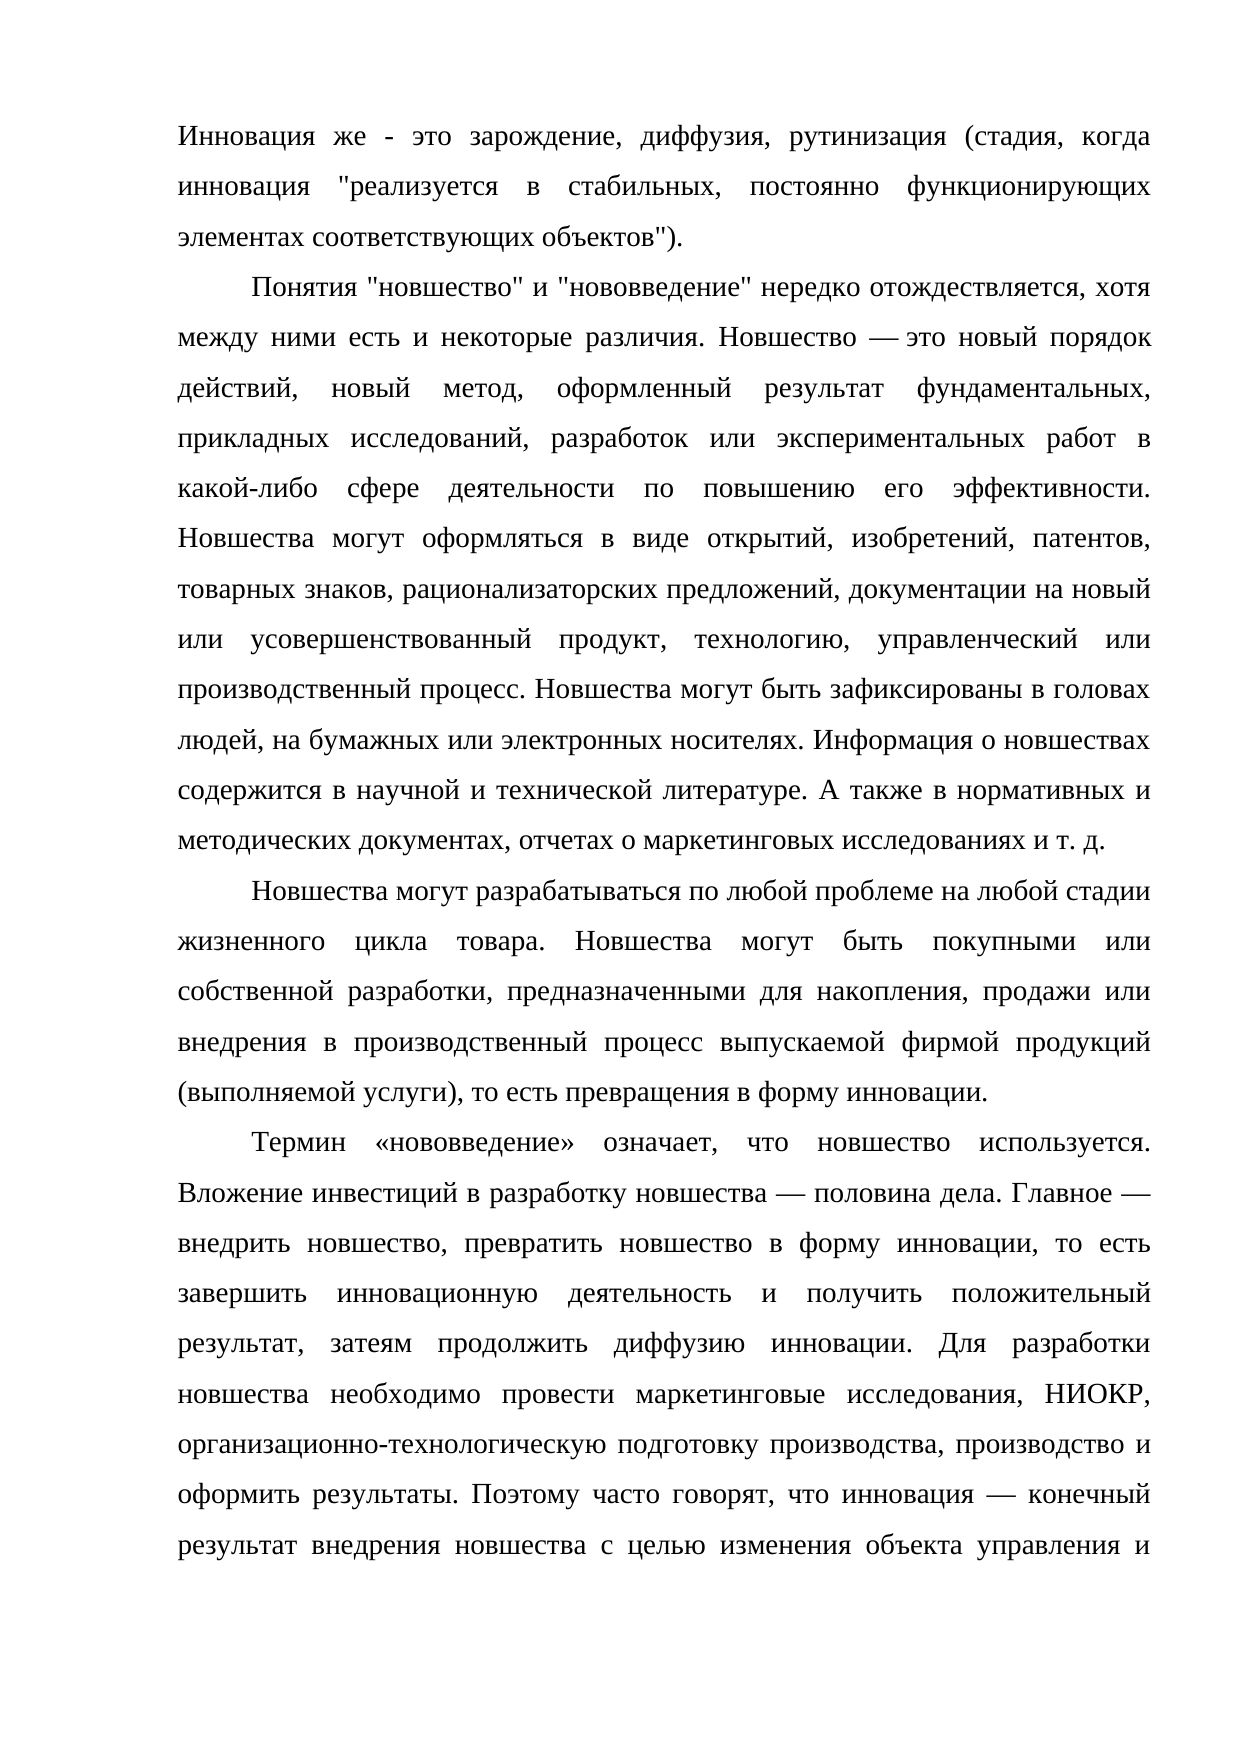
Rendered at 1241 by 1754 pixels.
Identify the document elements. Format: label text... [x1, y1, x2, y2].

text Новшества могут разрабатываться по любой проблеме на любой стадии жизненного цикла товара. Новшества могут быть покупными или собственной разработки, предназначенными для накопления, продажи или внедрения в производственный процесс выпускаемой фирмой продукций (выполняемой услуги), то есть превращения в форму инновации. [177, 873, 1152, 1108]
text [177, 1124, 1152, 1560]
text Понятия "новшество" и "нововведение" нередко отождествляется, хотя между ними есть и некоторые различия. Новшество — это новый порядок действий, новый метод, оформленный результат фундаментальных, прикладных исследований, разработок или экспериментальных работ в какой-либо сфере деятельности по повышению его эффективности. Новшества могут оформляться в виде открытий, изобретений, патентов, товарных знаков, рационализаторских предложений, документации на новый или усовершенствованный продукт, технологию, управленческий или производственный процесс. Новшества могут быть зафиксированы в головах людей, на бумажных или электронных носителях. Информация о новшествах содержится в научной и технической литературе. А также в нормативных и методических документах, отчетах о маркетинговых исследованиях и т. д. [177, 269, 1152, 856]
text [177, 118, 1152, 252]
